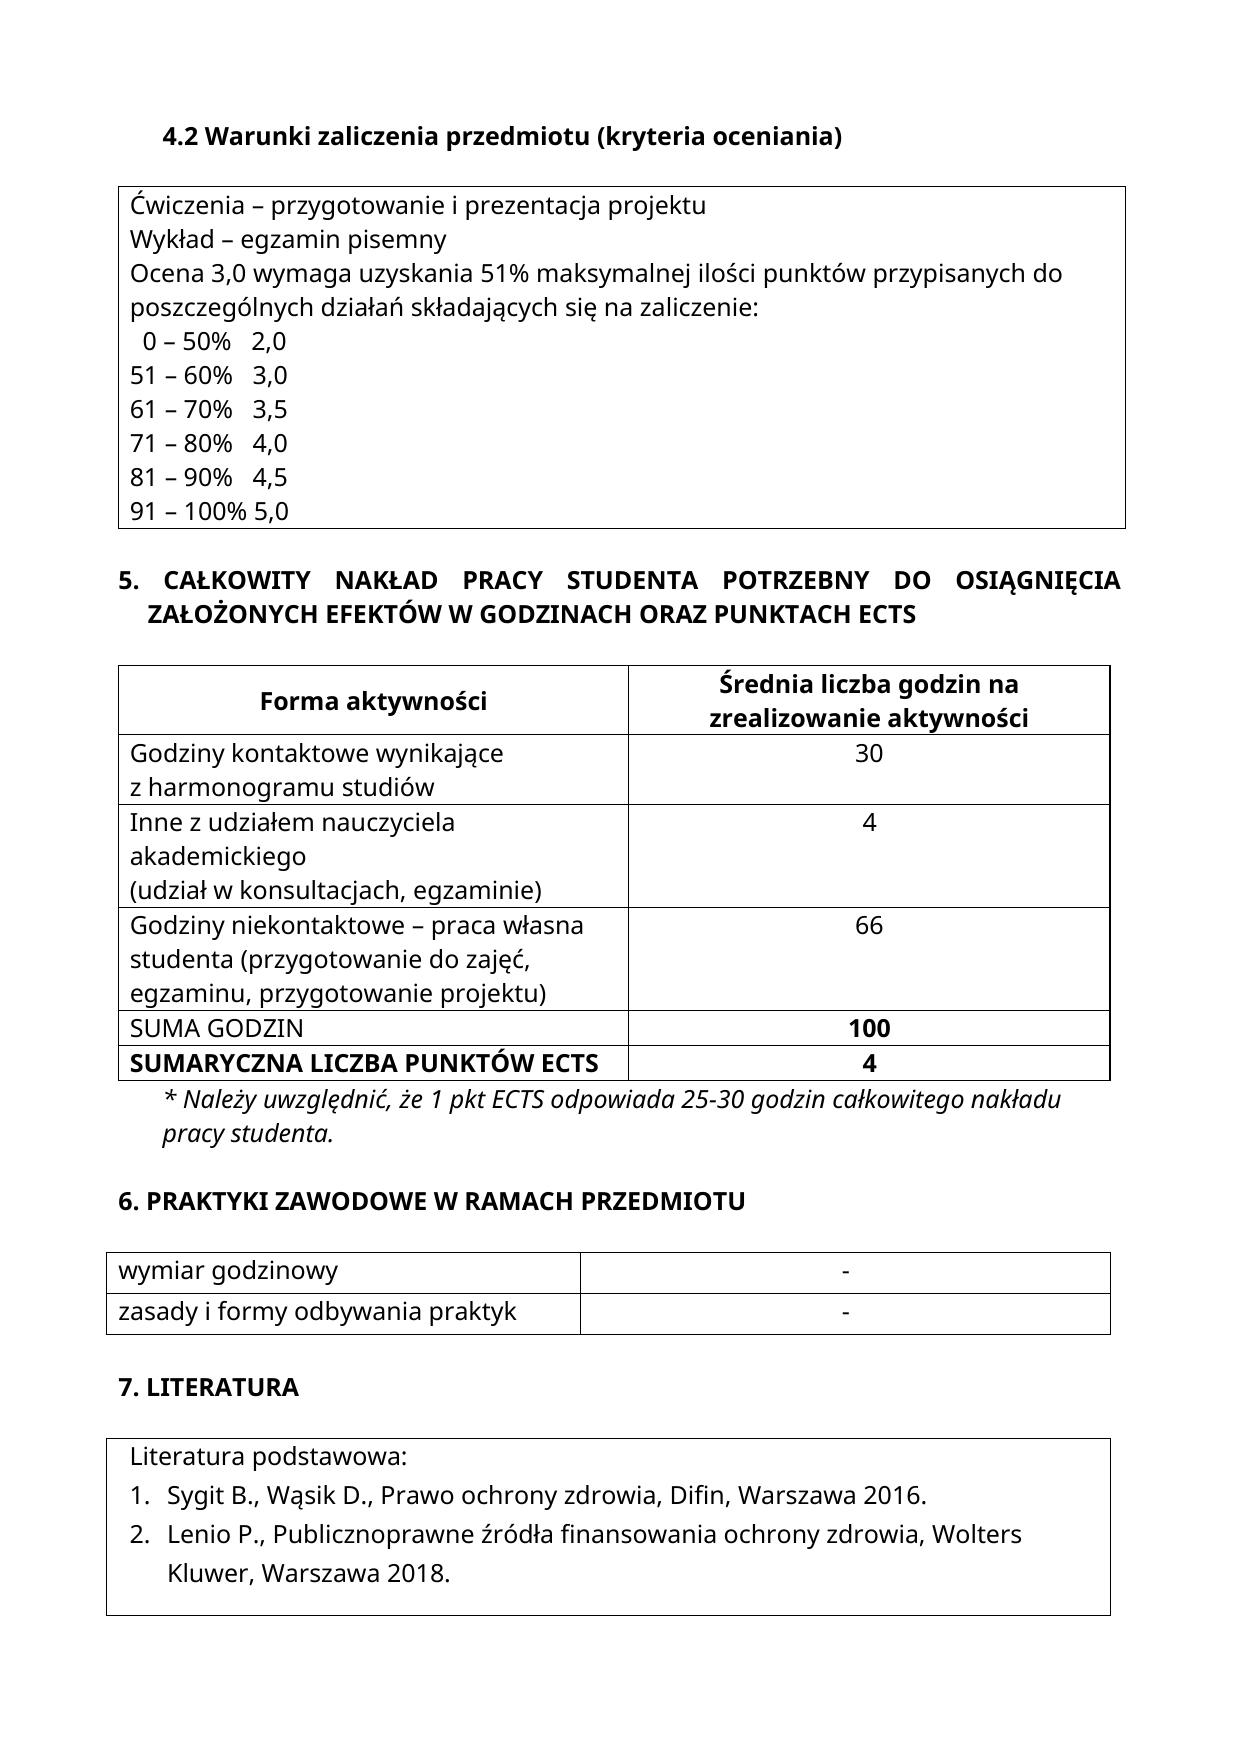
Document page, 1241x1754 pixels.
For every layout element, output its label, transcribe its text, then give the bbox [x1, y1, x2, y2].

table_cell zasady i formy odbywania praktyk [107, 1294, 580, 1334]
text * Należy uwzględnić, że 1 pkt ECTS odpowiada 25-30 godzin całkowitego nakładu pracy studenta. [162, 1081, 1122, 1149]
table_cell Godziny niekontaktowe – praca własna studenta (przygotowanie do zajęć, egzaminu, przygotowanie projektu) [119, 908, 628, 1010]
table_header [107, 1439, 1110, 1615]
table_header Średnia liczba godzin na zrealizowanie aktywności [629, 666, 1109, 734]
table_cell Godziny kontaktowe wynikające z harmonogramu studiów [119, 735, 628, 803]
table_cell 30 [629, 735, 1109, 803]
table_cell 66 [629, 908, 1109, 1010]
text 7. LITERATURA [118, 1369, 1122, 1403]
table_cell 100 [629, 1011, 1109, 1045]
table_header - [581, 1253, 1110, 1293]
table_header Forma aktywności [119, 666, 628, 734]
text 4.2 Warunki zaliczenia przedmiotu (kryteria oceniania) [162, 118, 1122, 152]
table_cell 4 [629, 1046, 1109, 1080]
table_header wymiar godzinowy [107, 1253, 580, 1293]
table_cell SUMARYCZNA LICZBA PUNKTÓW ECTS [119, 1046, 628, 1080]
table_cell SUMA GODZIN [119, 1011, 628, 1045]
table_header Ćwiczenia – przygotowanie i prezentacja projektu Wykład – egzamin pisemny Ocena 3,0 wymaga uzyskania 51% maksymalnej ilości punktów przypisanych do poszczególnych działań składających się na zaliczenie: 0 – 50% 2,0 51 – 60% 3,0 61 – 70% 3,5 71 – 80% 4,0 81 – 90% 4,5 91 – 100% 5,0 [119, 187, 1125, 528]
table_cell 4 [629, 805, 1109, 907]
table_cell Inne z udziałem nauczyciela akademickiego (udział w konsultacjach, egzaminie) [119, 805, 628, 907]
text 6. PRAKTYKI ZAWODOWE W RAMACH PRZEDMIOTU [118, 1183, 1122, 1217]
text 5. CAŁKOWITY NAKŁAD PRACY STUDENTA POTRZEBNY DO OSIĄGNIĘCIA ZAŁOŻONYCH EFEKTÓW W GODZINACH ORAZ PUNKTACH ECTS [118, 563, 1122, 631]
table_cell - [581, 1294, 1110, 1334]
